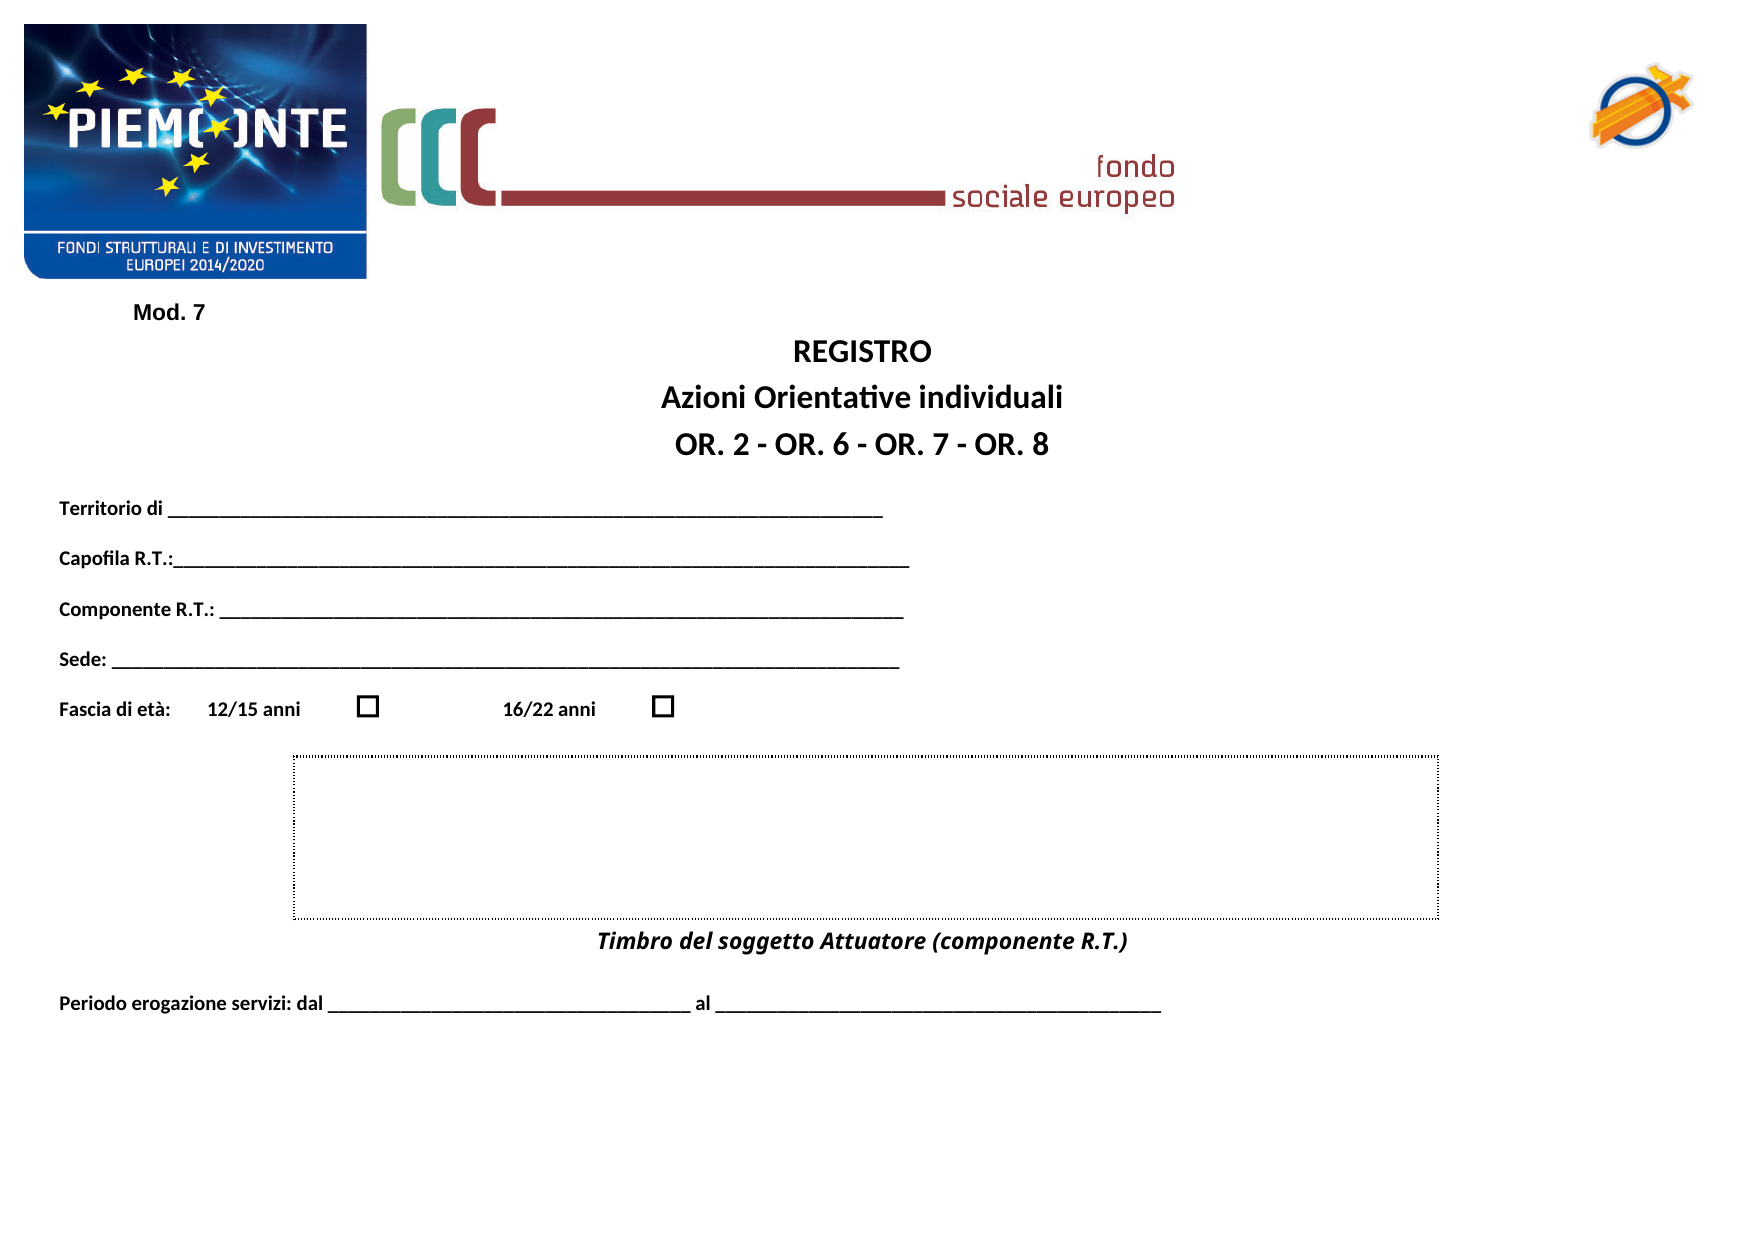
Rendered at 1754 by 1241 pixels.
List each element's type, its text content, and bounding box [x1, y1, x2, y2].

text Azioni Orientative individuali [59, 376, 1665, 417]
text Mod. 7 [59, 299, 1665, 326]
text Capofila R.T.:_______________________________________________________________________ [59, 545, 1665, 571]
text OR. 2 - OR. 6 - OR. 7 - OR. 8 [59, 423, 1665, 464]
text Territorio di _____________________________________________________________________ [59, 495, 1665, 520]
text Periodo erogazione servizi: dal ___________________________________ al ___________________________________________ [59, 990, 1665, 1015]
subtitle Timbro del soggetto Attuatore (componente R.T.) [59, 924, 1665, 956]
text Fascia di età: 12/15 anni 16/22 anni [59, 697, 1665, 723]
text Sede: ____________________________________________________________________________ [59, 646, 1665, 672]
picture [1586, 50, 1696, 160]
picture [24, 24, 1175, 279]
text REGISTRO [59, 329, 1665, 370]
text Componente R.T.: __________________________________________________________________ [59, 596, 1665, 621]
